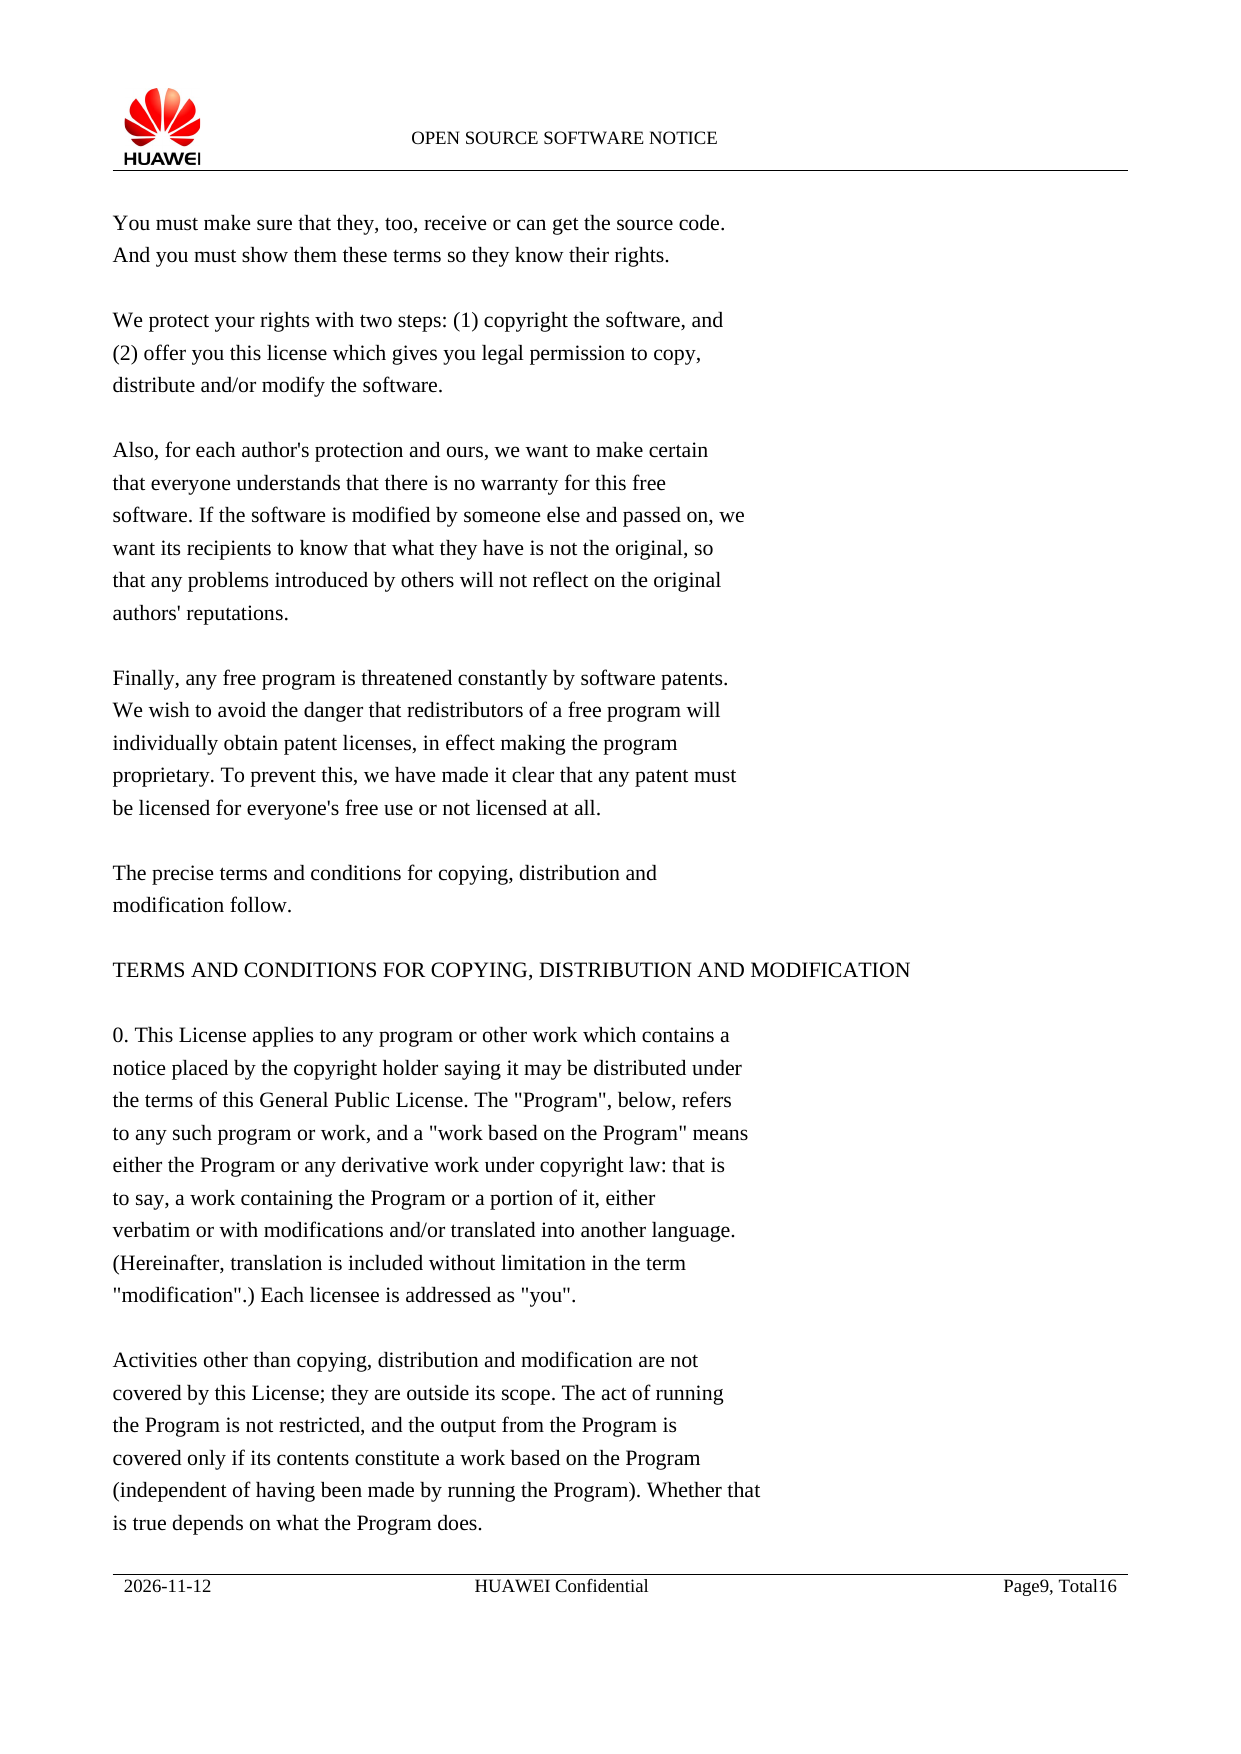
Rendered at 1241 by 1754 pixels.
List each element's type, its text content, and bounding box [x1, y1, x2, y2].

picture [124, 88, 201, 165]
